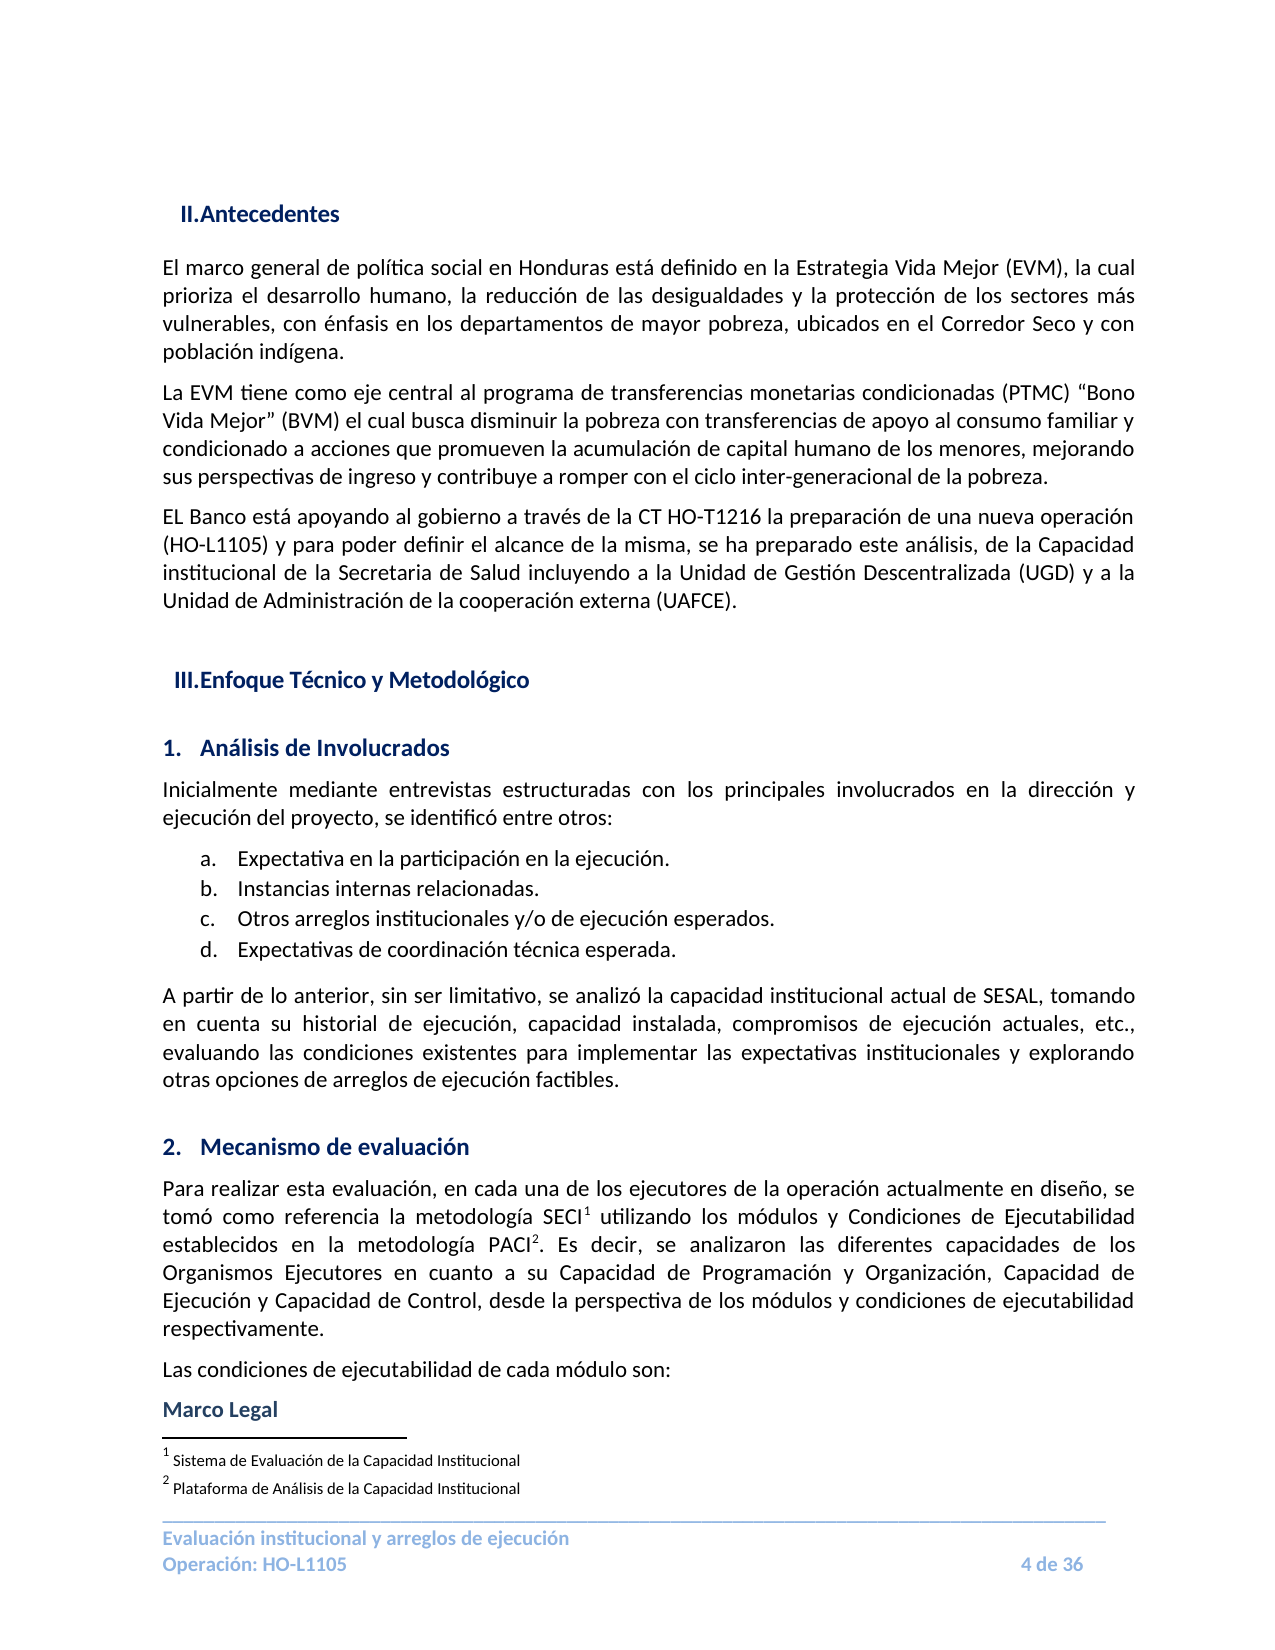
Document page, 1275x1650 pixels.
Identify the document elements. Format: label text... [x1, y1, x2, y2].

text El marco general de política social en Honduras está definido en la Estrategia Vida Mejor (EVM), la cual prioriza el desarrollo humano, la reducción de las desigualdades y la protección de los sectores más vulnerables, con énfasis en los departamentos de mayor pobreza, ubicados en el Corredor Seco y con población indígena. [162, 253, 1137, 365]
subtitle Análisis de Involucrados [162, 732, 1137, 763]
text La EVM tiene como eje central al programa de transferencias monetarias condicionadas (PTMC) “Bono Vida Mejor” (BVM) el cual busca disminuir la pobreza con transferencias de apoyo al consumo familiar y condicionado a acciones que promueven la acumulación de capital humano de los menores, mejorando sus perspectivas de ingreso y contribuye a romper con el ciclo inter-generacional de la pobreza. [162, 378, 1137, 490]
text Marco Legal [162, 1395, 1137, 1423]
text EL Banco está apoyando al gobierno a través de la CT HO-T1216 la preparación de una nueva operación (HO-L1105) y para poder definir el alcance de la misma, se ha preparado este análisis, de la Capacidad institucional de la Secretaria de Salud incluyendo a la Unidad de Gestión Descentralizada (UGD) y a la Unidad de Administración de la cooperación externa (UAFCE). [162, 502, 1137, 614]
subtitle Mecanismo de evaluación [162, 1131, 1137, 1162]
list Instancias internas relacionadas. [200, 874, 1137, 902]
list Expectativa en la participación en la ejecución. [200, 844, 1137, 872]
text Inicialmente mediante entrevistas estructuradas con los principales involucrados en la dirección y ejecución del proyecto, se identificó entre otros: [162, 776, 1137, 832]
text A partir de lo anterior, sin ser limitativo, se analizó la capacidad institucional actual de SESAL, tomando en cuenta su historial de ejecución, capacidad instalada, compromisos de ejecución actuales, etc., evaluando las condiciones existentes para implementar las expectativas institucionales y explorando otras opciones de arreglos de ejecución factibles. [162, 982, 1137, 1094]
list Expectativas de coordinación técnica esperada. [200, 935, 1137, 963]
subtitle Enfoque Técnico y Metodológico [199, 664, 1137, 695]
list Otros arreglos institucionales y/o de ejecución esperados. [200, 904, 1137, 932]
subtitle Antecedentes [199, 198, 1137, 228]
text Para realizar esta evaluación, en cada una de los ejecutores de la operación actualmente en diseño, se tomó como referencia la metodología SECI utilizando los módulos y Condiciones de Ejecutabilidad establecidos en la metodología PACI. Es decir, se analizaron las diferentes capacidades de los Organismos Ejecutores en cuanto a su Capacidad de Programación y Organización, Capacidad de Ejecución y Capacidad de Control, desde la perspectiva de los módulos y condiciones de ejecutabilidad respectivamente. [162, 1174, 1137, 1342]
text Las condiciones de ejecutabilidad de cada módulo son: [162, 1355, 1137, 1383]
